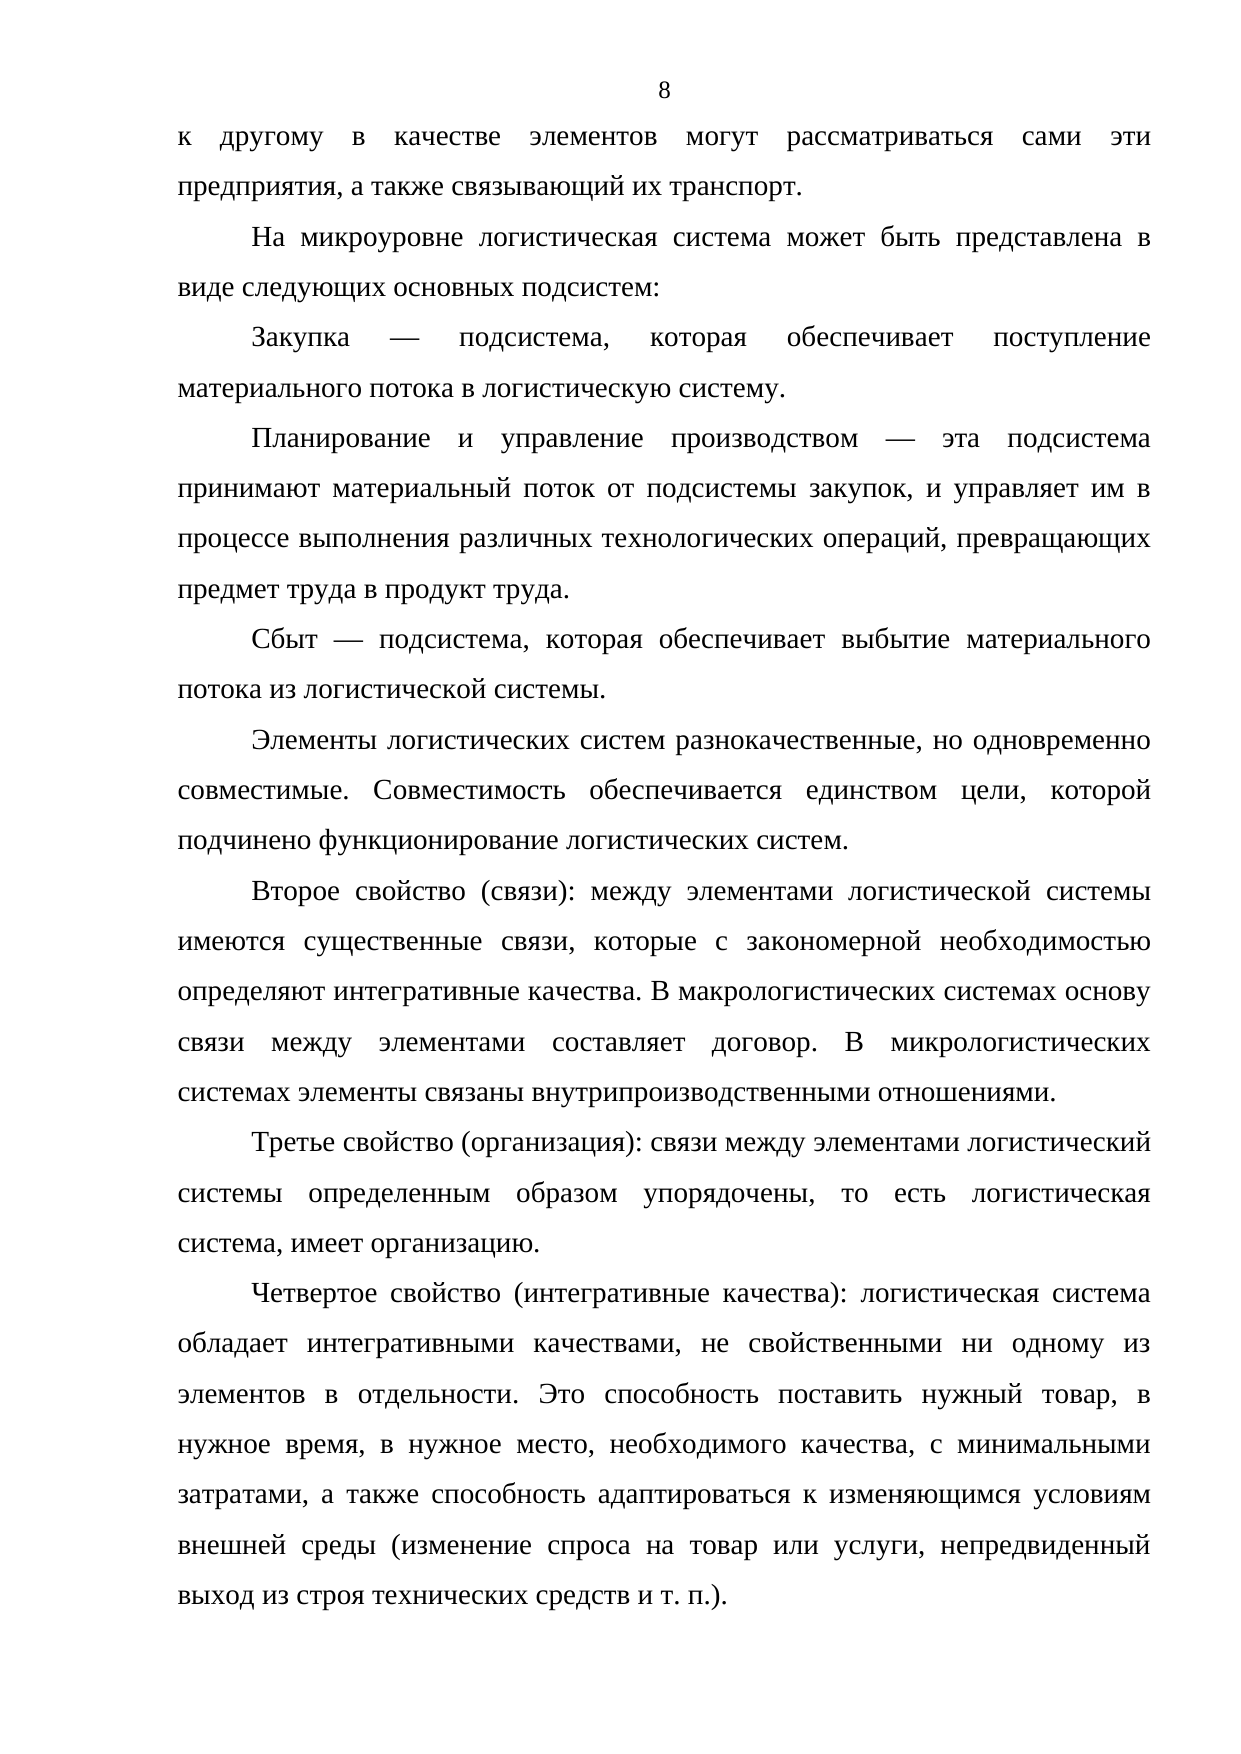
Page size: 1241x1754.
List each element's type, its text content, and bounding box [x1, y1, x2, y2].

text На микроуровне логистическая система может быть представлена в виде следующих основных подсистем: [177, 219, 1152, 303]
text Четвертое свойство (интегративные качества): логистическая система обладает интегративными качествами, не свойственными ни одному из элементов в отдельности. Это способность поставить нужный товар, в нужное время, в нужное место, необходимого качества, с минимальными затратами, а также способность адаптироваться к изменяющимся условиям внешней среды (изменение спроса на товар или услуги, непредвиденный выход из строя технических средств и т. п.). [177, 1275, 1152, 1611]
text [177, 118, 1152, 202]
text Планирование и управление производством — эта подсистема принимают материальный поток от подсистемы закупок, и управляет им в процессе выполнения различных технологических операций, превращающих предмет труда в продукт труда. [177, 420, 1152, 604]
text Элементы логистических систем разнокачественные, но одновременно совместимые. Совместимость обеспечивается единством цели, которой подчинено функционирование логистических систем. [177, 722, 1152, 856]
text Третье свойство (организация): связи между элементами логистический системы определенным образом упорядочены, то есть логистическая система, имеет организацию. [177, 1124, 1152, 1258]
text Второе свойство (связи): между элементами логистической системы имеются существенные связи, которые с закономерной необходимостью определяют интегративные качества. В макрологистических системах основу связи между элементами составляет договор. В микрологистических системах элементы связаны внутрипроизводственными отношениями. [177, 873, 1152, 1108]
text Сбыт — подсистема, которая обеспечивает выбытие материального потока из логистической системы. [177, 621, 1152, 705]
text Закупка — подсистема, которая обеспечивает поступление материального потока в логистическую систему. [177, 319, 1152, 403]
